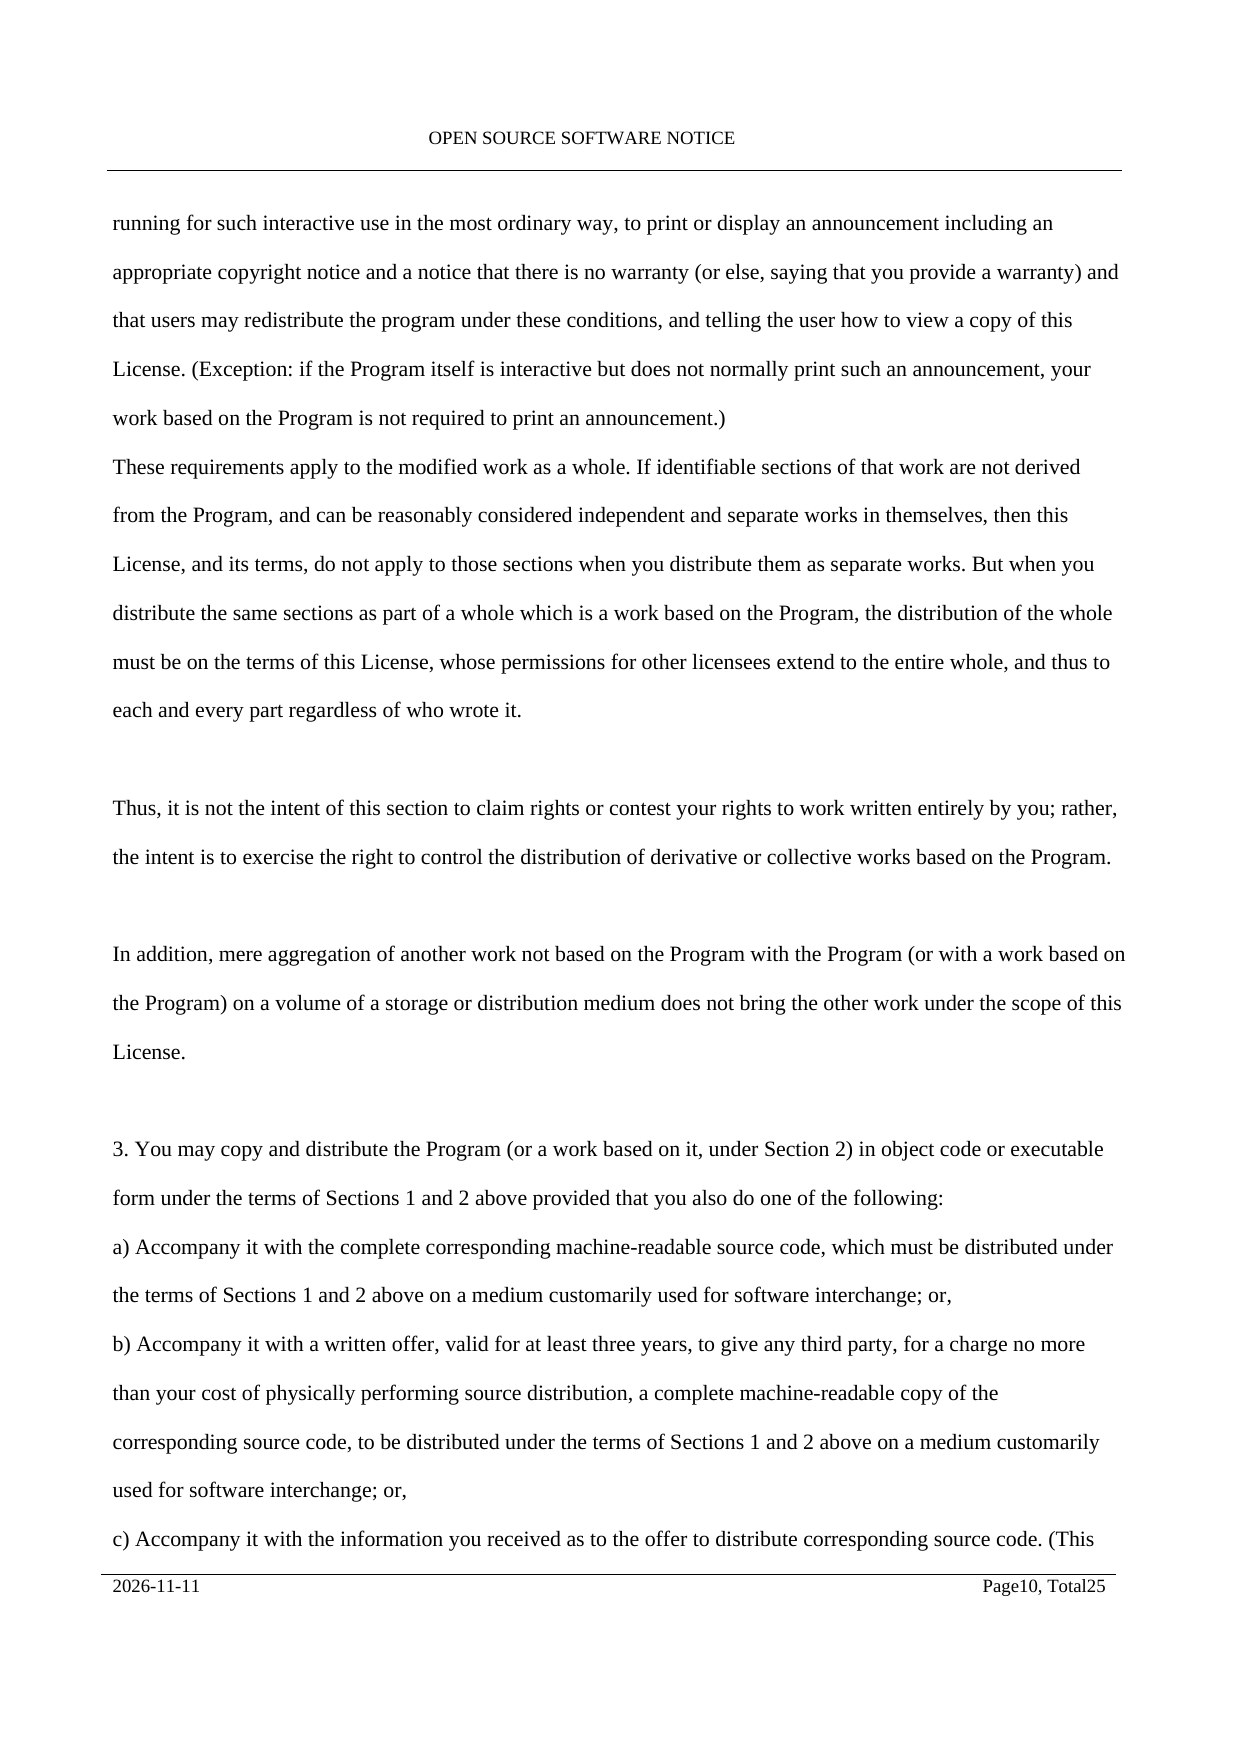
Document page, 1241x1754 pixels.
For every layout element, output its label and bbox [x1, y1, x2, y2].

text [112, 206, 1128, 1555]
